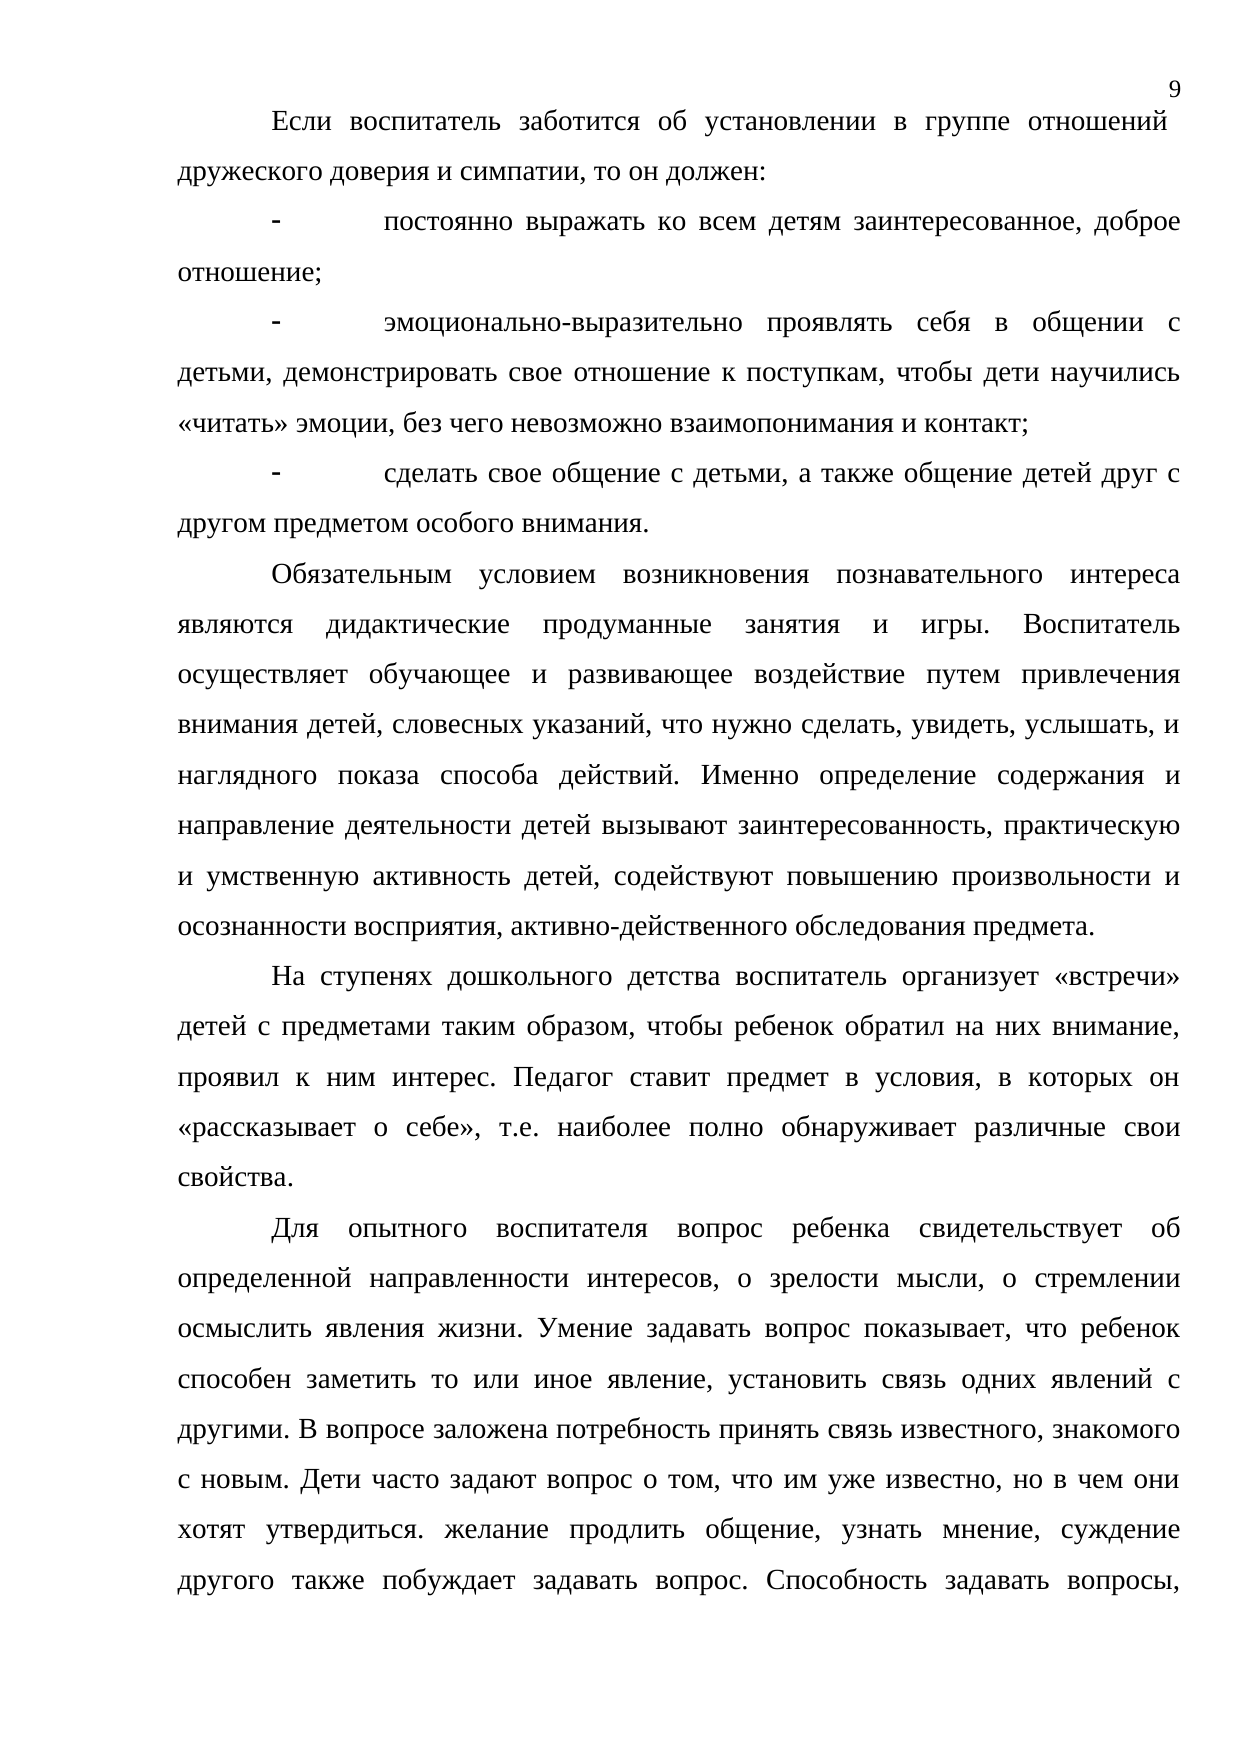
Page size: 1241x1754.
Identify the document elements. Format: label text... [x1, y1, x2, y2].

text Если воспитатель заботится об установлении в группе отношений дружеского доверия и симпатии, то он должен: [177, 103, 1181, 186]
text На ступенях дошкольного детства воспитатель организует «встречи» детей с предметами таким образом, чтобы ребенок обратил на них внимание, проявил к ним интерес. Педагог ставит предмет в условия, в которых он «рассказывает о себе», т.е. наиболее полно обнаруживает различные свои свойства. [177, 958, 1181, 1193]
list эмоционально-выразительно проявлять себя в общении с детьми, демонстрировать свое отношение к поступкам, чтобы дети научились «читать» эмоции, без чего невозможно взаимопонимания и контакт; [177, 304, 1181, 438]
text Обязательным условием возникновения познавательного интереса являются дидактические продуманные занятия и игры. Воспитатель осуществляет обучающее и развивающее воздействие путем привлечения внимания детей, словесных указаний, что нужно сделать, увидеть, услышать, и наглядного показа способа действий. Именно определение содержания и направление деятельности детей вызывают заинтересованность, практическую и умственную активность детей, содействуют повышению произвольности и осознанности восприятия, активно-действенного обследования предмета. [177, 556, 1181, 941]
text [177, 1210, 1181, 1596]
list постоянно выражать ко всем детям заинтересованное, доброе отношение; [177, 203, 1181, 287]
list сделать свое общение с детьми, а также общение детей друг с другом предметом особого внимания. [177, 455, 1181, 539]
